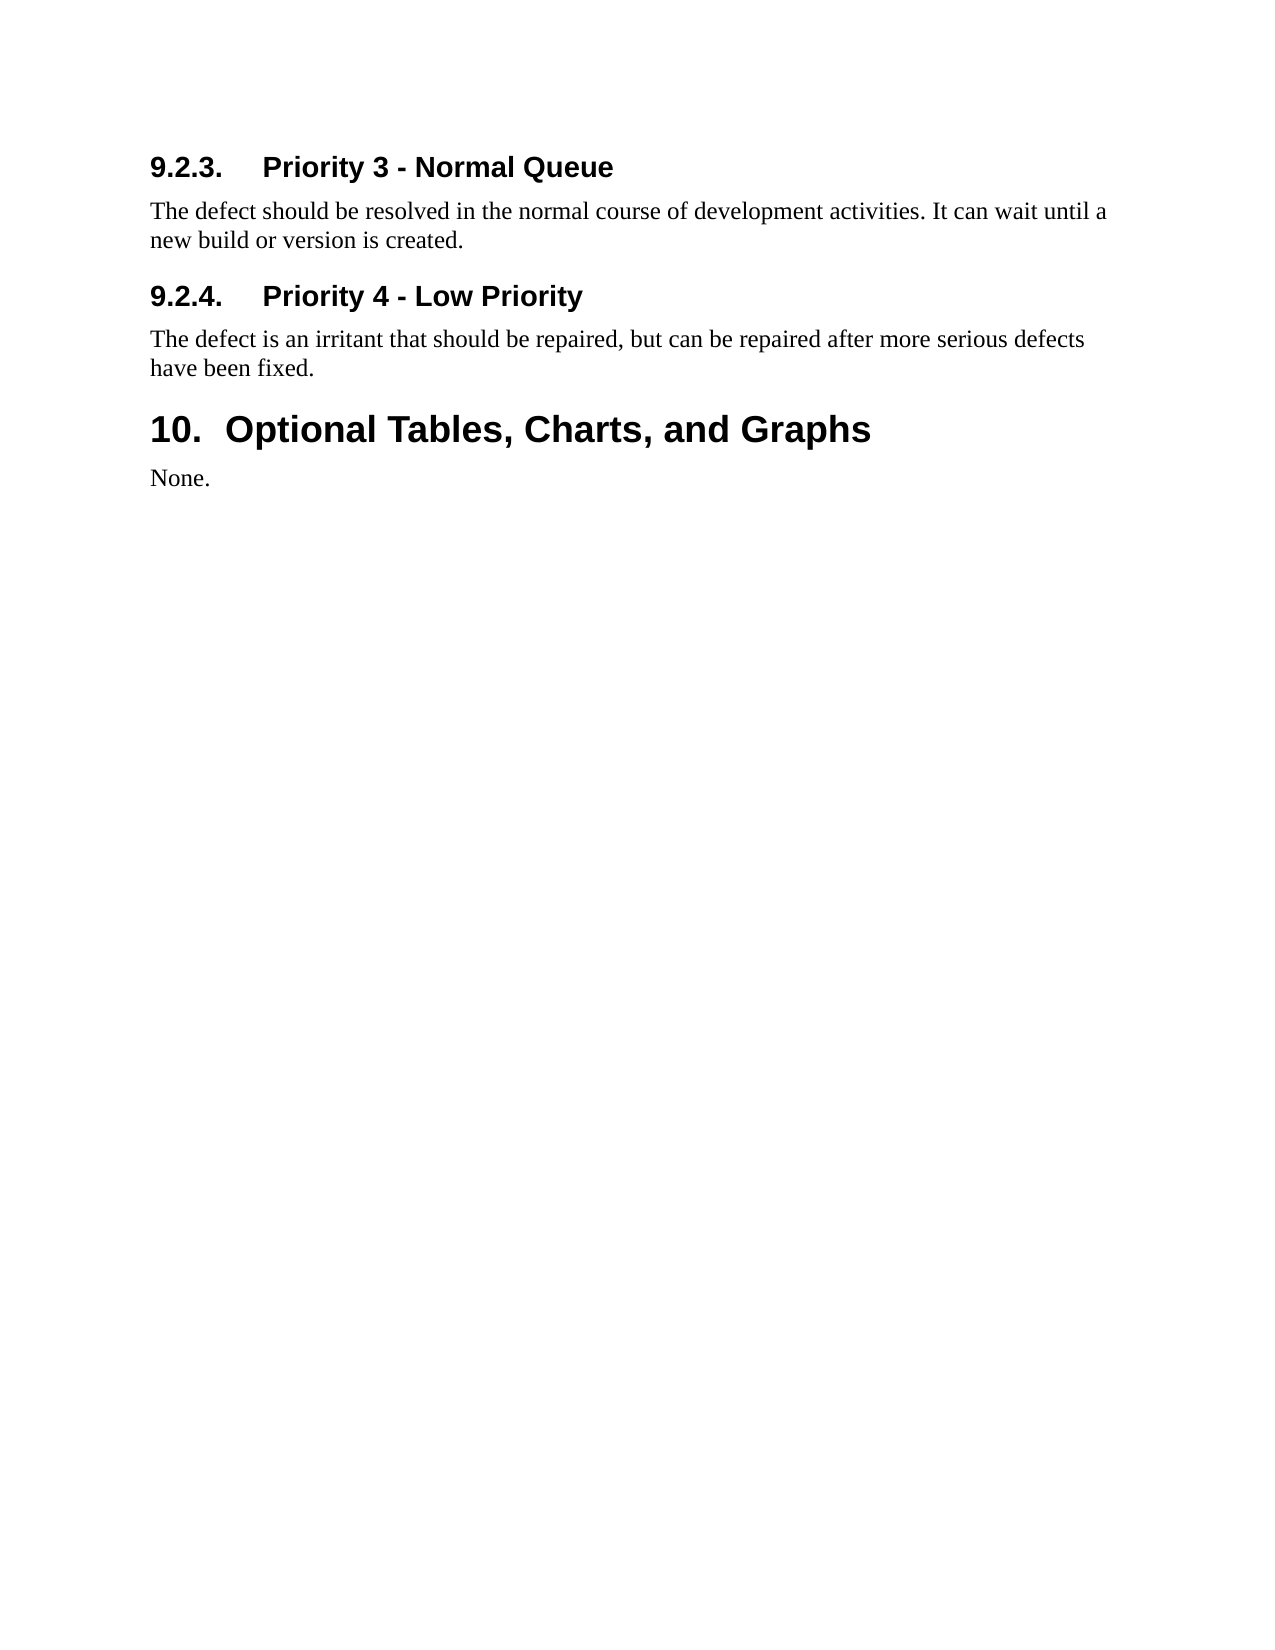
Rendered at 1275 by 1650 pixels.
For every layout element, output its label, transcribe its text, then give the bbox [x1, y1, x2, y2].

subtitle Priority 3 - Normal Queue [150, 150, 1125, 183]
subtitle Optional Tables, Charts, and Graphs [150, 407, 1125, 450]
text None. [150, 463, 1125, 491]
text The defect should be resolved in the normal course of development activities. It can wait until a new build or version is created. [150, 196, 1125, 253]
text The defect is an irritant that should be repaired, but can be repaired after more serious defects have been fixed. [150, 324, 1125, 382]
subtitle Priority 4 - Low Priority [150, 278, 1125, 312]
